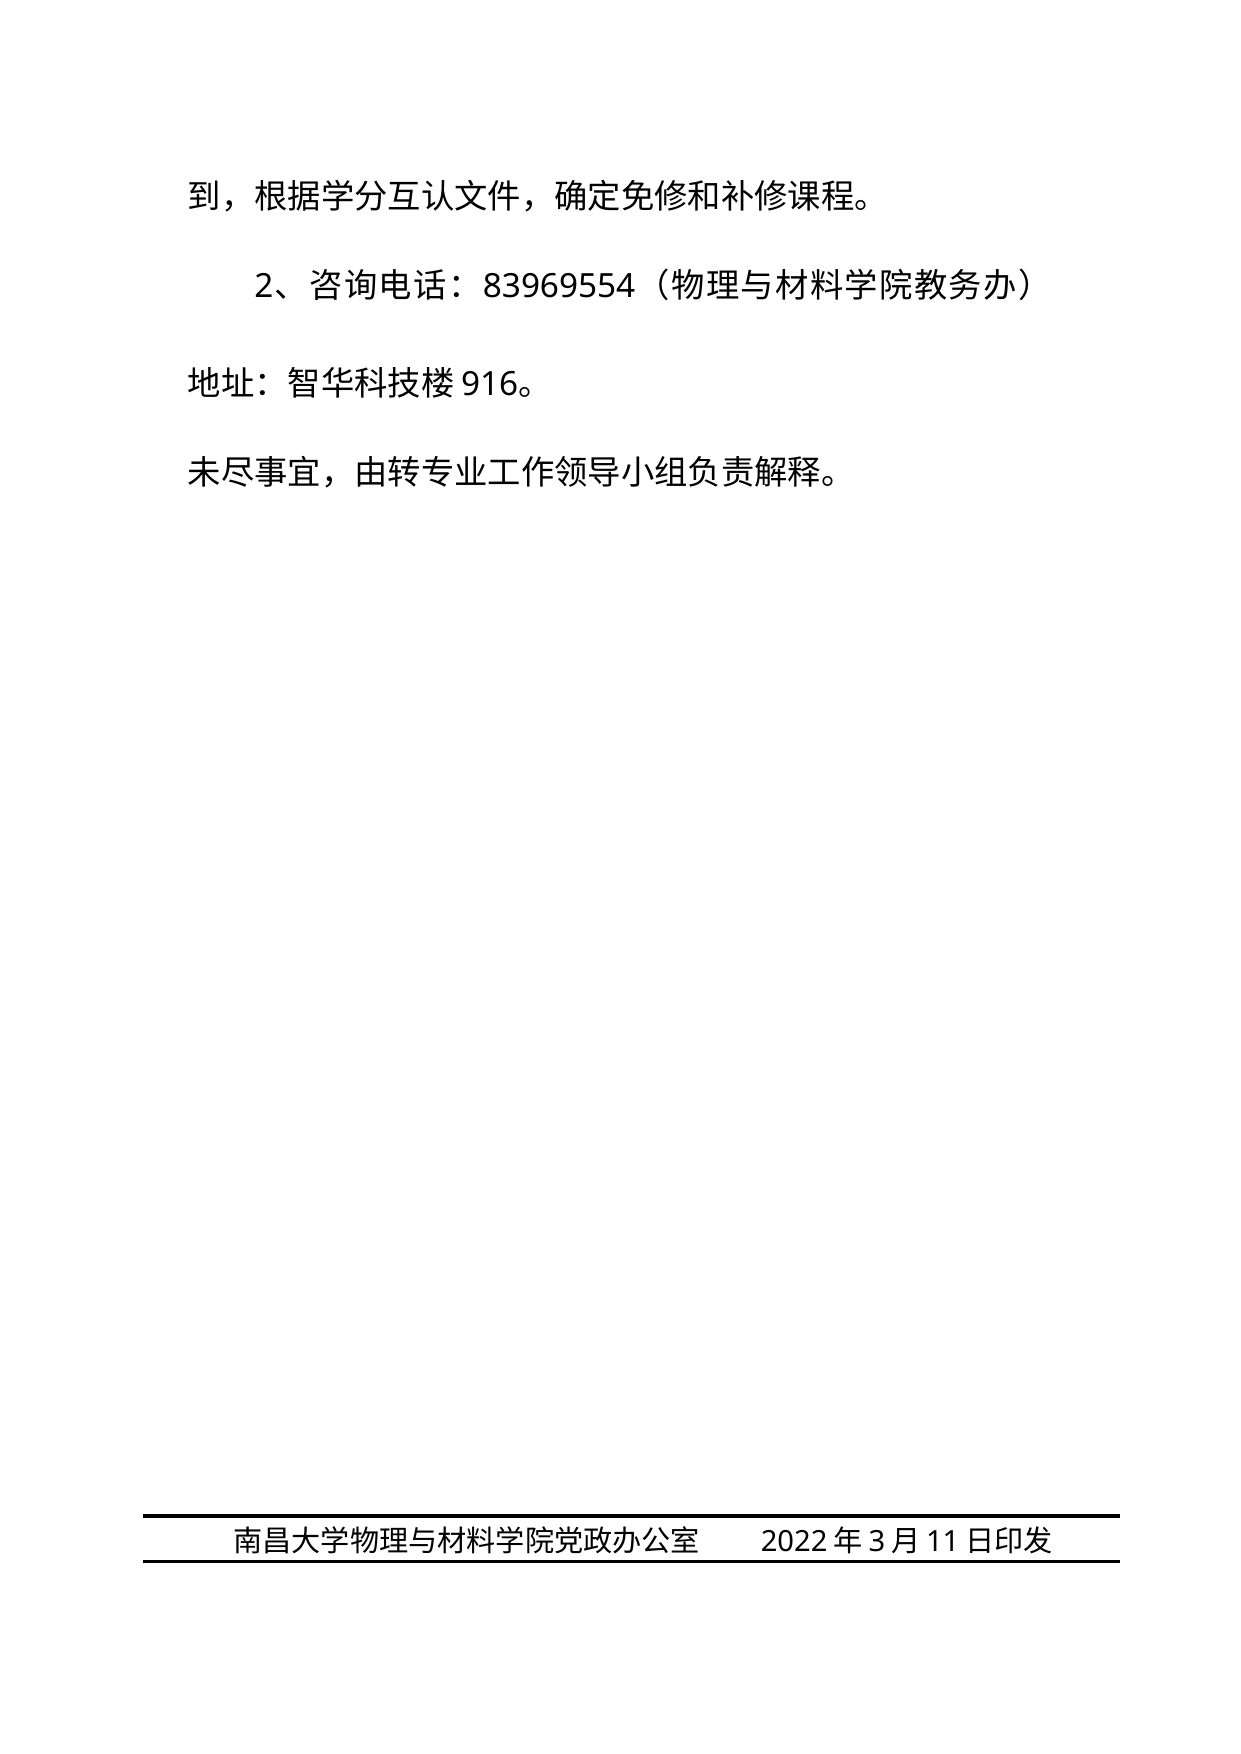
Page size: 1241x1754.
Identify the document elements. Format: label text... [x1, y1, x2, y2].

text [187, 162, 1053, 227]
table_header 南昌大学物理与材料学院党政办公室 [143, 1518, 731, 1560]
text 未尽事宜，由转专业工作领导小组负责解释。 [187, 438, 1053, 503]
table_header 2022年3月11日印发 [731, 1518, 1120, 1560]
text 2、咨询电话：83969554（物理与材料学院教务办），地址：智华科技楼916。 [187, 251, 1053, 413]
